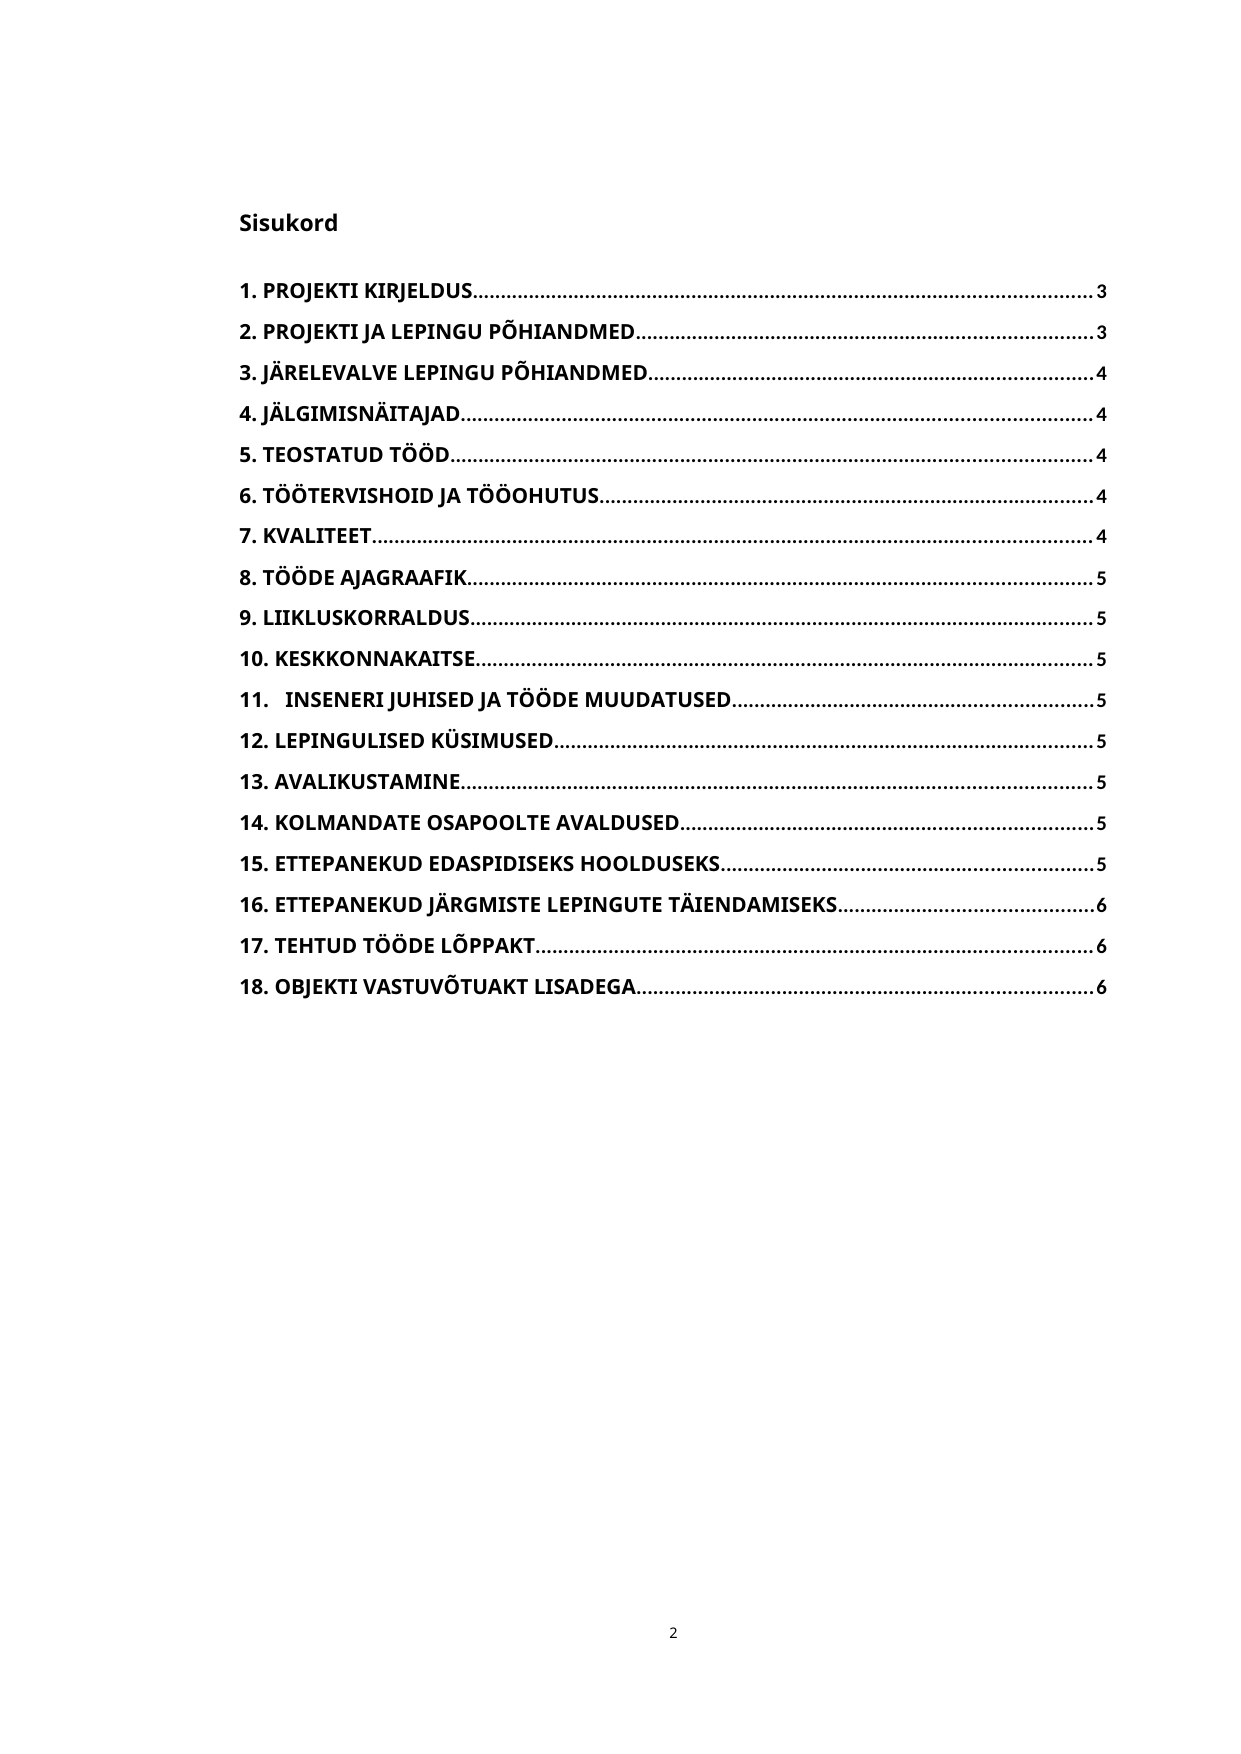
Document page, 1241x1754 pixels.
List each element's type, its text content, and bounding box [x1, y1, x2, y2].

text 16. Ettepanekud järgmiste lepingute täiendamiseks 6 [239, 890, 1107, 918]
text 13. Avalikustamine 5 [239, 767, 1107, 796]
text 14. Kolmandate osapoolte avaldused 5 [239, 808, 1107, 837]
text 1. Projekti kirjeldus 3 [239, 276, 1107, 304]
text 18. Objekti vastuvõtuakt lisadega 6 [239, 972, 1107, 1000]
text 8. Tööde ajagraafik 5 [239, 563, 1107, 591]
text 7. Kvaliteet 4 [239, 522, 1107, 550]
text 11. Inseneri juhised ja tööde muudatused 5 [239, 685, 1107, 714]
text 17. Tehtud tööde lõppakt 6 [239, 931, 1107, 959]
text 3. Järelevalve lepingu põhiandmed 4 [239, 358, 1107, 386]
text 5. Teostatud tööd 4 [239, 440, 1107, 468]
text 4. Jälgimisnäitajad 4 [239, 399, 1107, 427]
text 2. Projekti ja lepingu põhiandmed 3 [239, 317, 1107, 345]
text 10. Keskkonnakaitse 5 [239, 644, 1107, 673]
text 9. Liikluskorraldus 5 [239, 603, 1107, 632]
text Sisukord [239, 207, 1107, 238]
text 12. Lepingulised küsimused 5 [239, 726, 1107, 755]
text 15. Ettepanekud edaspidiseks hoolduseks 5 [239, 849, 1107, 878]
text 6. Töötervishoid ja tööohutus 4 [239, 481, 1107, 509]
